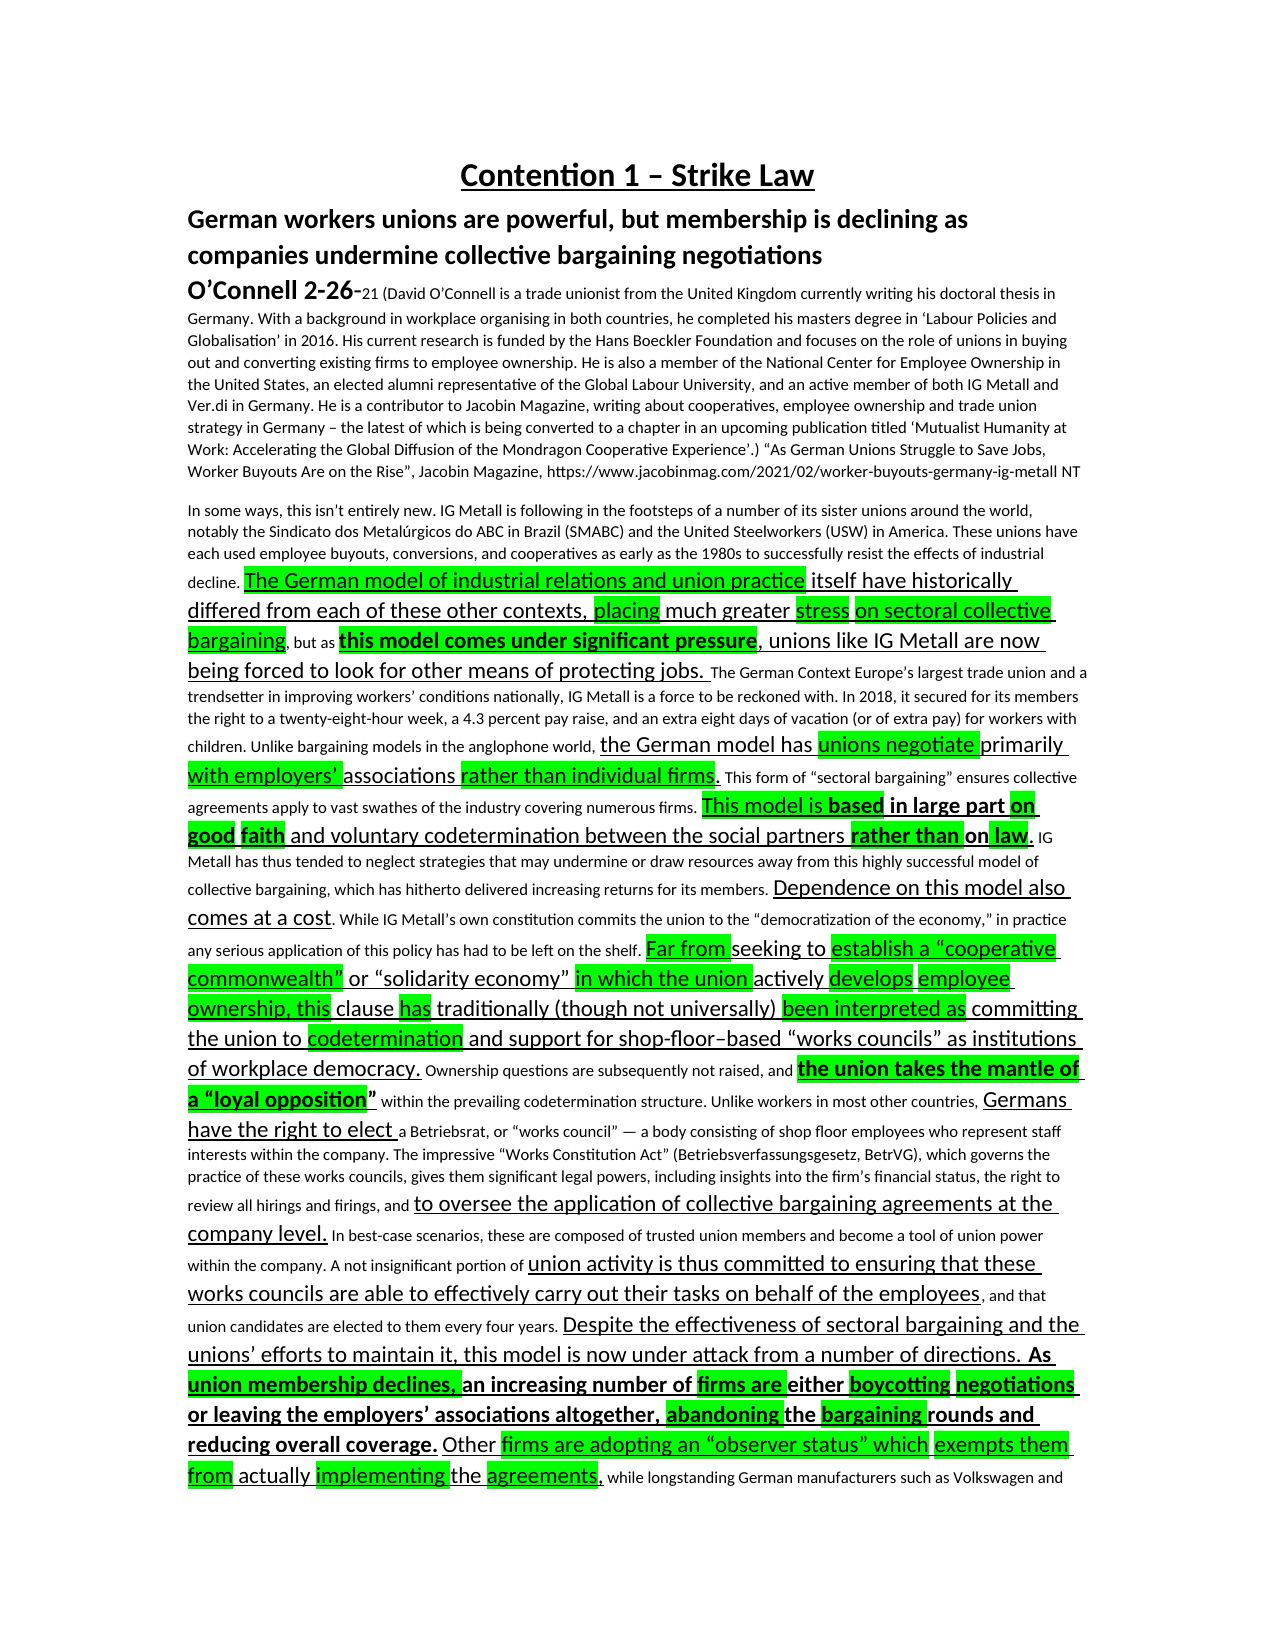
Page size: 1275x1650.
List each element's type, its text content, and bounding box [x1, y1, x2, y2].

subtitle Contention 1 – Strike Law [187, 154, 1087, 195]
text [187, 500, 1087, 1489]
subtitle German workers unions are powerful, but membership is declining as companies undermine collective bargaining negotiations [187, 202, 1087, 271]
text O’Connell 2-26-21 (David O’Connell is a trade unionist from the United Kingdom currently writing his doctoral thesis in Germany. With a background in workplace organising in both countries, he completed his masters degree in ‘Labour Policies and Globalisation’ in 2016. His current research is funded by the Hans Boeckler Foundation and focuses on the role of unions in buying out and converting existing firms to employee ownership. He is also a member of the National Center for Employee Ownership in the United States, an elected alumni representative of the Global Labour University, and an active member of both IG Metall and Ver.di in Germany. He is a contributor to Jacobin Magazine, writing about cooperatives, employee ownership and trade union strategy in Germany – the latest of which is being converted to a chapter in an upcoming publication titled ‘Mutualist Humanity at Work: Accelerating the Global Diffusion of the Mondragon Cooperative Experience’.) “As German Unions Struggle to Save Jobs, Worker Buyouts Are on the Rise”, Jacobin Magazine, https://www.jacobinmag.com/2021/02/worker-buyouts-germany-ig-metall NT [187, 273, 1087, 482]
